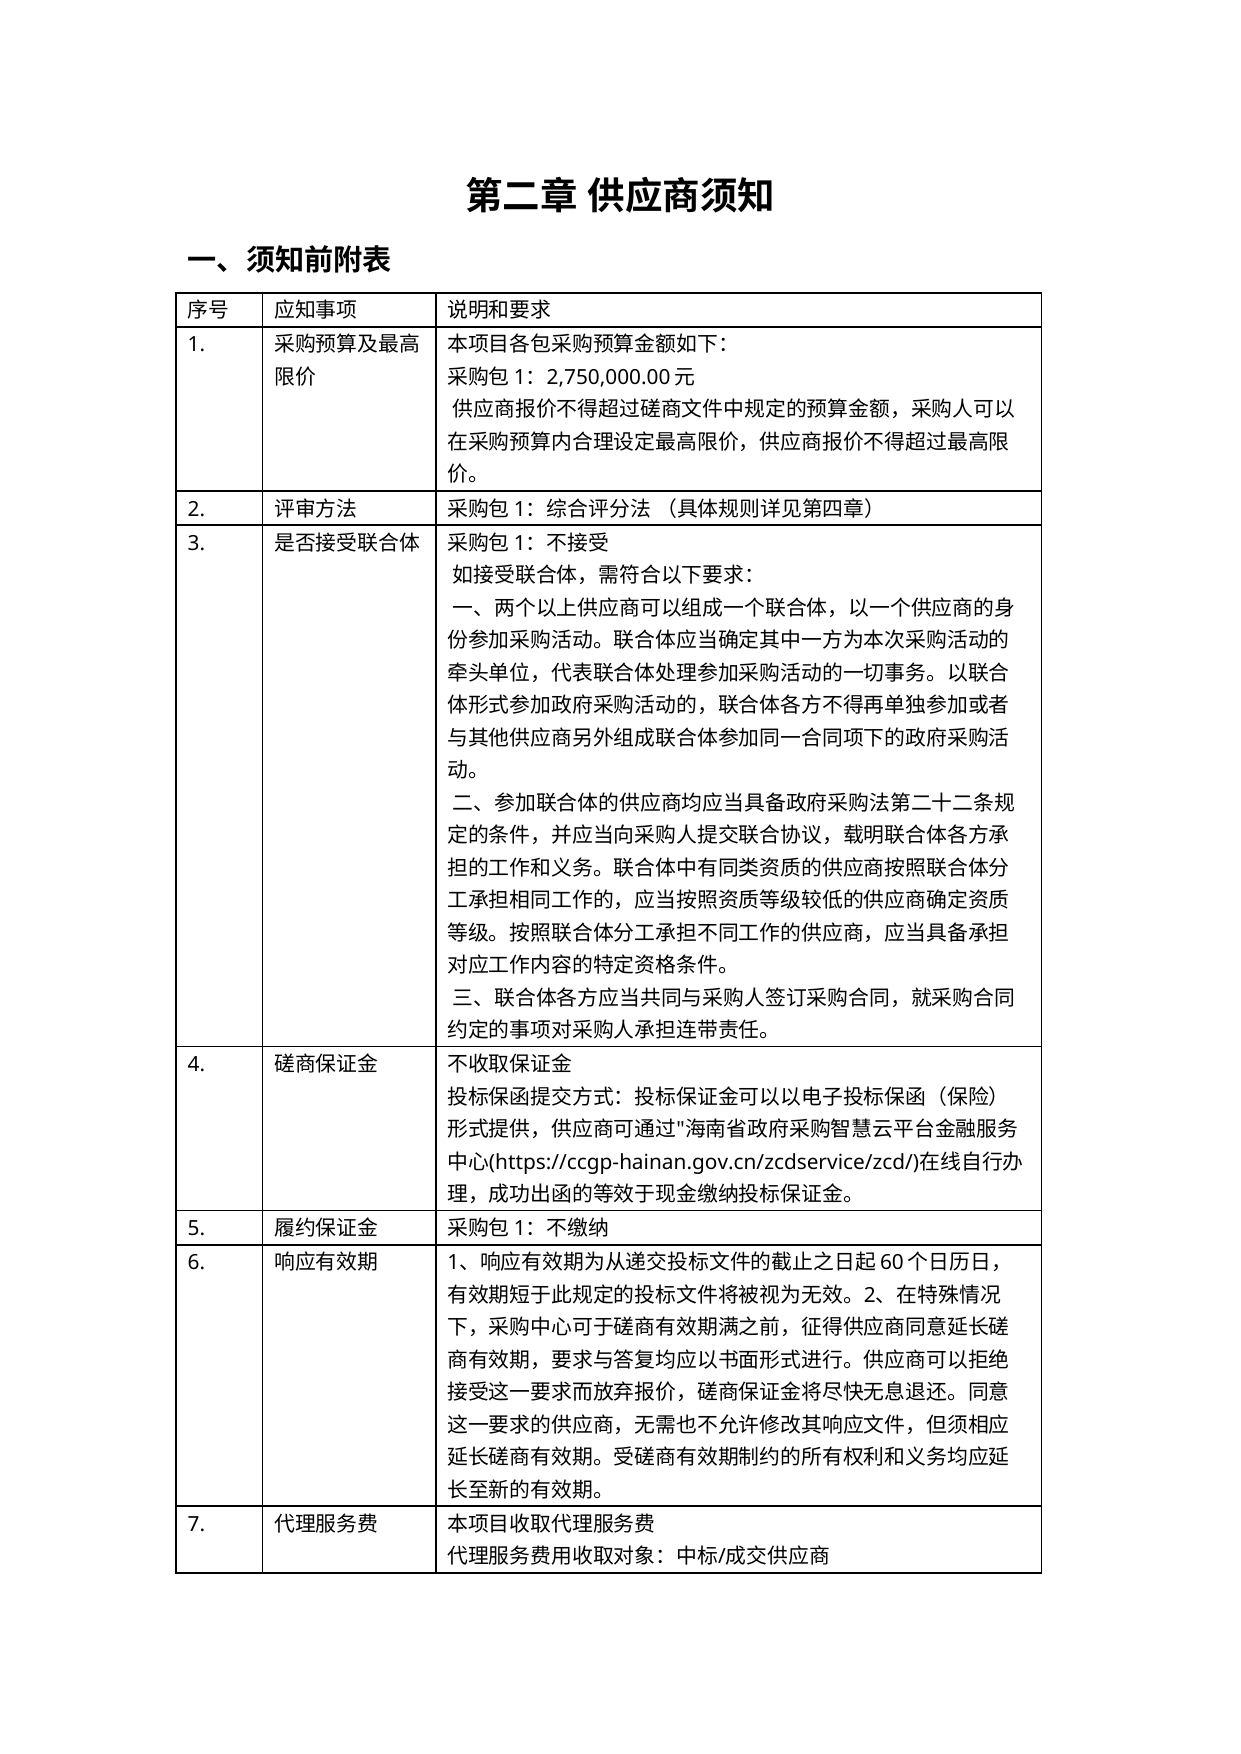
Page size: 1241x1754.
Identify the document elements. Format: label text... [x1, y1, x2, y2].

table_cell 采购包1：不接受 如接受联合体，需符合以下要求： 一、两个以上供应商可以组成一个联合体，以一个供应商的身份参加采购活动。联合体应当确定其中一方为本次采购活动的牵头单位，代表联合体处理参加采购活动的一切事务。以联合体形式参加政府采购活动的，联合体各方不得再单独参加或者与其他供应商另外组成联合体参加同一合同项下的政府采购活动。 二、参加联合体的供应商均应当具备政府采购法第二十二条规定的条件，并应当向采购人提交联合协议，载明联合体各方承担的工作和义务。联合体中有同类资质的供应商按照联合体分工承担相同工作的，应当按照资质等级较低的供应商确定资质等级。按照联合体分工承担不同工作的供应商，应当具备承担对应工作内容的特定资格条件。 三、联合体各方应当共同与采购人签订采购合同，就采购合同约定的事项对采购人承担连带责任。 [437, 526, 1041, 1046]
table_cell 评审方法 [263, 492, 435, 524]
table_cell 采购预算及最高限价 [263, 328, 435, 490]
table_header 说明和要求 [437, 294, 1041, 326]
table_cell 采购包1：综合评分法 （具体规则详见第四章） [437, 492, 1041, 524]
table_cell 磋商保证金 [263, 1047, 435, 1210]
table_cell 3. [177, 526, 262, 1046]
table_cell 5. [177, 1211, 262, 1244]
table_cell 1. [177, 328, 262, 490]
text 第二章 供应商须知 [187, 162, 1053, 227]
table_cell 6. [177, 1246, 262, 1505]
table_cell 履约保证金 [263, 1211, 435, 1244]
table_header 应知事项 [263, 294, 435, 326]
table_header 序号 [177, 294, 262, 326]
table_cell 不收取保证金 投标保函提交方式：投标保证金可以以电子投标保函（保险）形式提供，供应商可通过"海南省政府采购智慧云平台金融服务中心(https://ccgp-hainan.gov.cn/zcdservice/zcd/)在线自行办理，成功出函的等效于现金缴纳投标保证金。 [437, 1047, 1041, 1210]
table_cell 响应有效期 [263, 1246, 435, 1505]
table_cell 2. [177, 492, 262, 524]
text 一、须知前附表 [187, 227, 1053, 292]
table_cell 4. [177, 1047, 262, 1210]
table_cell 代理服务费 [263, 1507, 435, 1572]
table_cell 是否接受联合体 [263, 526, 435, 1046]
table_cell 采购包1：不缴纳 [437, 1211, 1041, 1244]
table_cell 7. [177, 1507, 262, 1572]
table_cell 本项目各包采购预算金额如下： 采购包1：2,750,000.00元 供应商报价不得超过磋商文件中规定的预算金额，采购人可以在采购预算内合理设定最高限价，供应商报价不得超过最高限价。 [437, 328, 1041, 490]
table_cell 1、响应有效期为从递交投标文件的截止之日起60个日历日，有效期短于此规定的投标文件将被视为无效。2、在特殊情况下，采购中心可于磋商有效期满之前，征得供应商同意延长磋商有效期，要求与答复均应以书面形式进行。供应商可以拒绝接受这一要求而放弃报价，磋商保证金将尽快无息退还。同意这一要求的供应商，无需也不允许修改其响应文件，但须相应延长磋商有效期。受磋商有效期制约的所有权利和义务均应延长至新的有效期。 [437, 1246, 1041, 1505]
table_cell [437, 1507, 1041, 1572]
